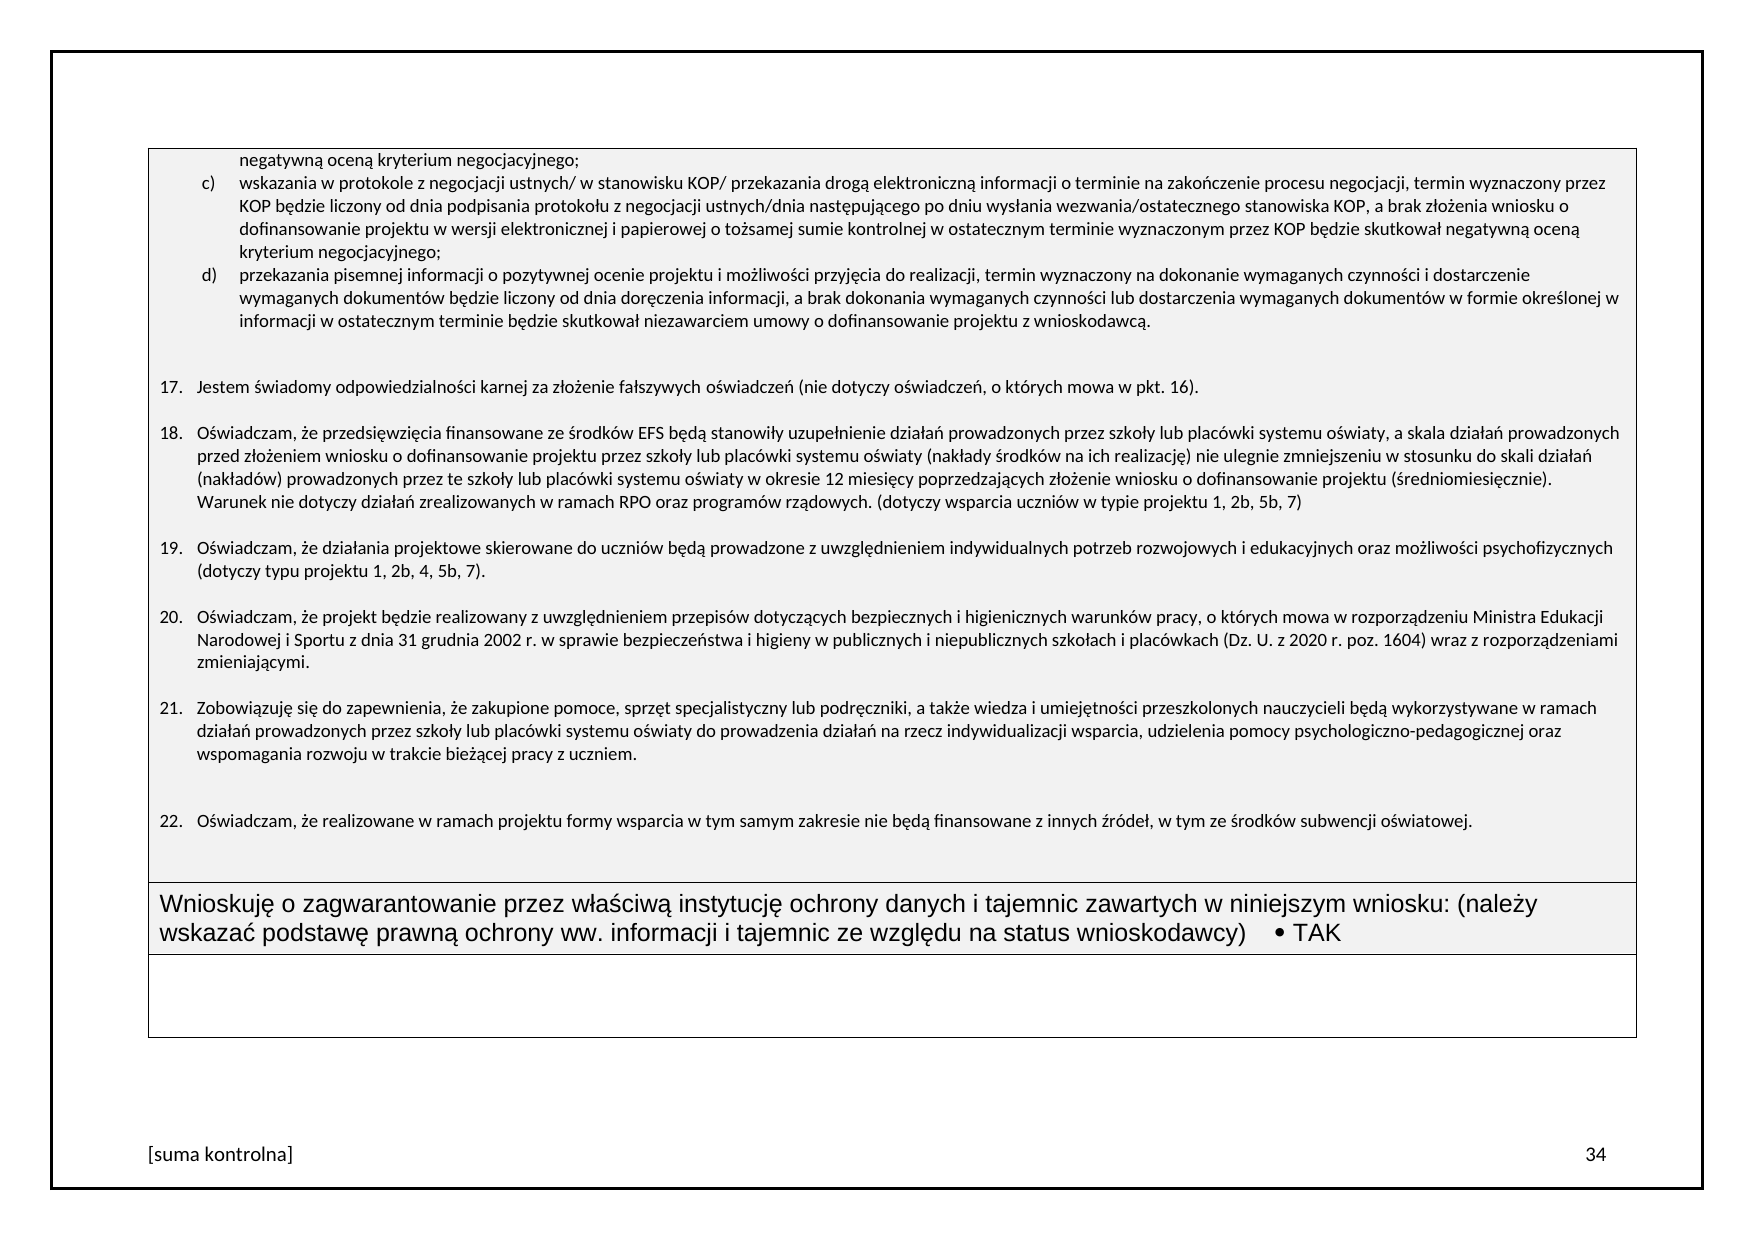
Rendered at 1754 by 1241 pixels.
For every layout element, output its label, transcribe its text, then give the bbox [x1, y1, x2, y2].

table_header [149, 149, 1636, 882]
table_cell [149, 955, 1636, 1037]
table_cell Wnioskuję o zagwarantowanie przez właściwą instytucję ochrony danych i tajemnic zawartych w niniejszym wniosku: (należy wskazać podstawę prawną ochrony ww. informacji i tajemnic ze względu na status wnioskodawcy) TAK [149, 883, 1636, 953]
